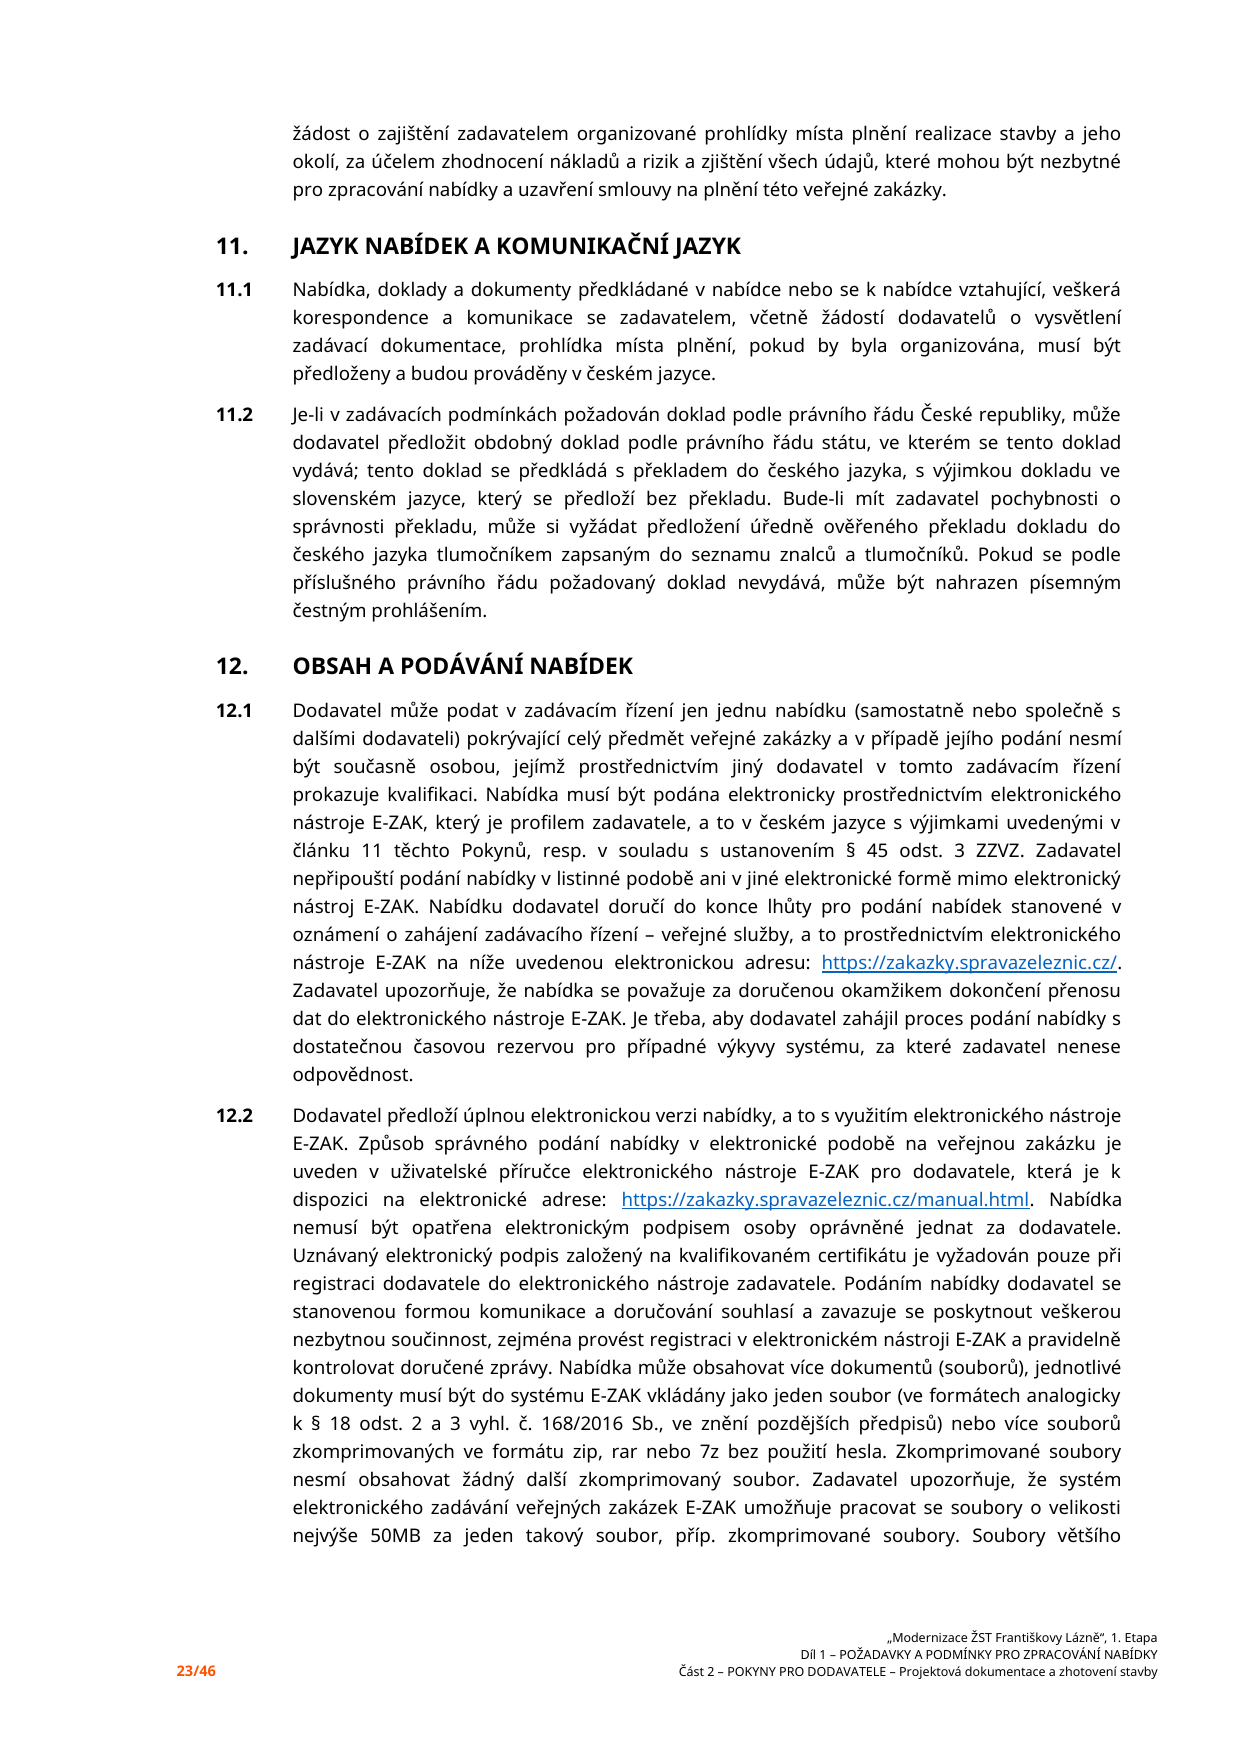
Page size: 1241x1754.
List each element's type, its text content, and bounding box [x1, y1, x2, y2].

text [216, 1102, 1122, 1548]
text JAZYK NABÍDEK A KOMUNIKAČNÍ JAZYK [216, 230, 1122, 261]
text OBSAH a PODÁVÁNÍ NABÍDEK [216, 650, 1122, 682]
text Nabídka, doklady a dokumenty předkládané v nabídce nebo se k nabídce vztahující, veškerá korespondence a komunikace se zadavatelem, včetně žádostí dodavatelů o vysvětlení zadávací dokumentace, prohlídka místa plnění, pokud by byla organizována, musí být předloženy a budou prováděny v českém jazyce. [216, 277, 1122, 386]
text Dodavatel může podat v zadávacím řízení jen jednu nabídku (samostatně nebo společně s dalšími dodavateli) pokrývající celý předmět veřejné zakázky a v případě jejího podání nesmí být současně osobou, jejímž prostřednictvím jiný dodavatel v tomto zadávacím řízení prokazuje kvalifikaci. Nabídka musí být podána elektronicky prostřednictvím elektronického nástroje E-ZAK, který je profilem zadavatele, a to v českém jazyce s výjimkami uvedenými v článku 11 těchto Pokynů, resp. v souladu s ustanovením § 45 odst. 3 ZZVZ. Zadavatel nepřipouští podání nabídky v listinné podobě ani v jiné elektronické formě mimo elektronický nástroj E-ZAK. Nabídku dodavatel doručí do konce lhůty pro podání nabídek stanovené v oznámení o zahájení zadávacího řízení – veřejné služby, a to prostřednictvím elektronického nástroje E-ZAK na níže uvedenou elektronickou adresu: https://zakazky.spravazeleznic.cz/. Zadavatel upozorňuje, že nabídka se považuje za doručenou okamžikem dokončení přenosu dat do elektronického nástroje E-ZAK. Je třeba, aby dodavatel zahájil proces podání nabídky s dostatečnou časovou rezervou pro případné výkyvy systému, za které zadavatel nenese odpovědnost. [216, 697, 1122, 1087]
text Je-li v zadávacích podmínkách požadován doklad podle právního řádu České republiky, může dodavatel předložit obdobný doklad podle právního řádu státu, ve kterém se tento doklad vydává; tento doklad se předkládá s překladem do českého jazyka, s výjimkou dokladu ve slovenském jazyce, který se předloží bez překladu. Bude-li mít zadavatel pochybnosti o správnosti překladu, může si vyžádat předložení úředně ověřeného překladu dokladu do českého jazyka tlumočníkem zapsaným do seznamu znalců a tlumočníků. Pokud se podle příslušného právního řádu požadovaný doklad nevydává, může být nahrazen písemným čestným prohlášením. [216, 401, 1122, 623]
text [216, 121, 1122, 202]
